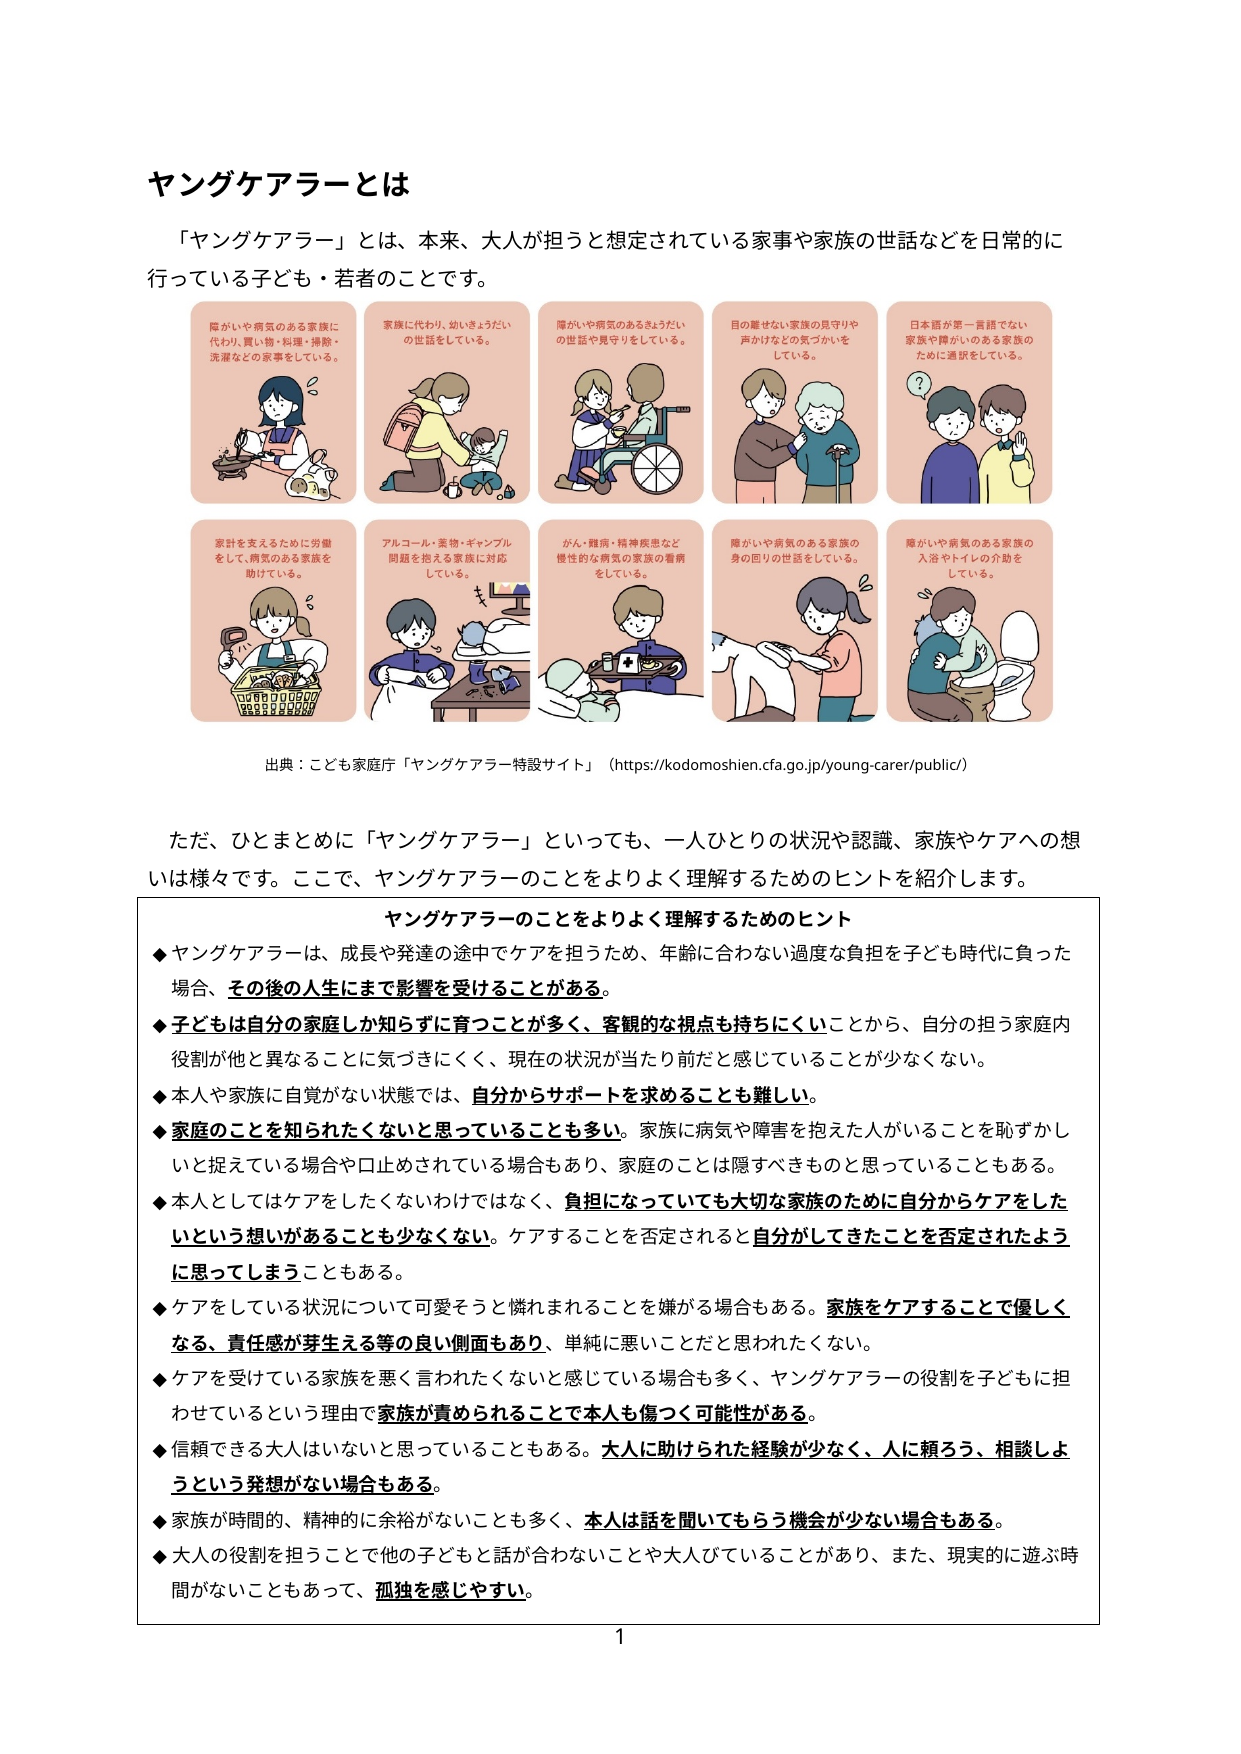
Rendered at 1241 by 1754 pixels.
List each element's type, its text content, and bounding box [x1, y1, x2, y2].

text 「ヤングケアラー」とは、本来、大人が担うと想定されている家事や家族の世話などを日常的に行っている子ども・若者のことです。 [148, 221, 1093, 296]
text ただ、ひとまとめに「ヤングケアラー」といっても、一人ひとりの状況や認識、家族やケアへの想いは様々です。ここで、ヤングケアラーのことをよりよく理解するためのヒントを紹介します。 [148, 821, 1093, 896]
text ヤングケアラーとは [148, 146, 1093, 221]
picture [178, 295, 1062, 731]
text 出典：こども家庭庁「ヤングケアラー特設サイト」（https://kodomoshien.cfa.go.jp/young-carer/public/） [148, 746, 1093, 783]
